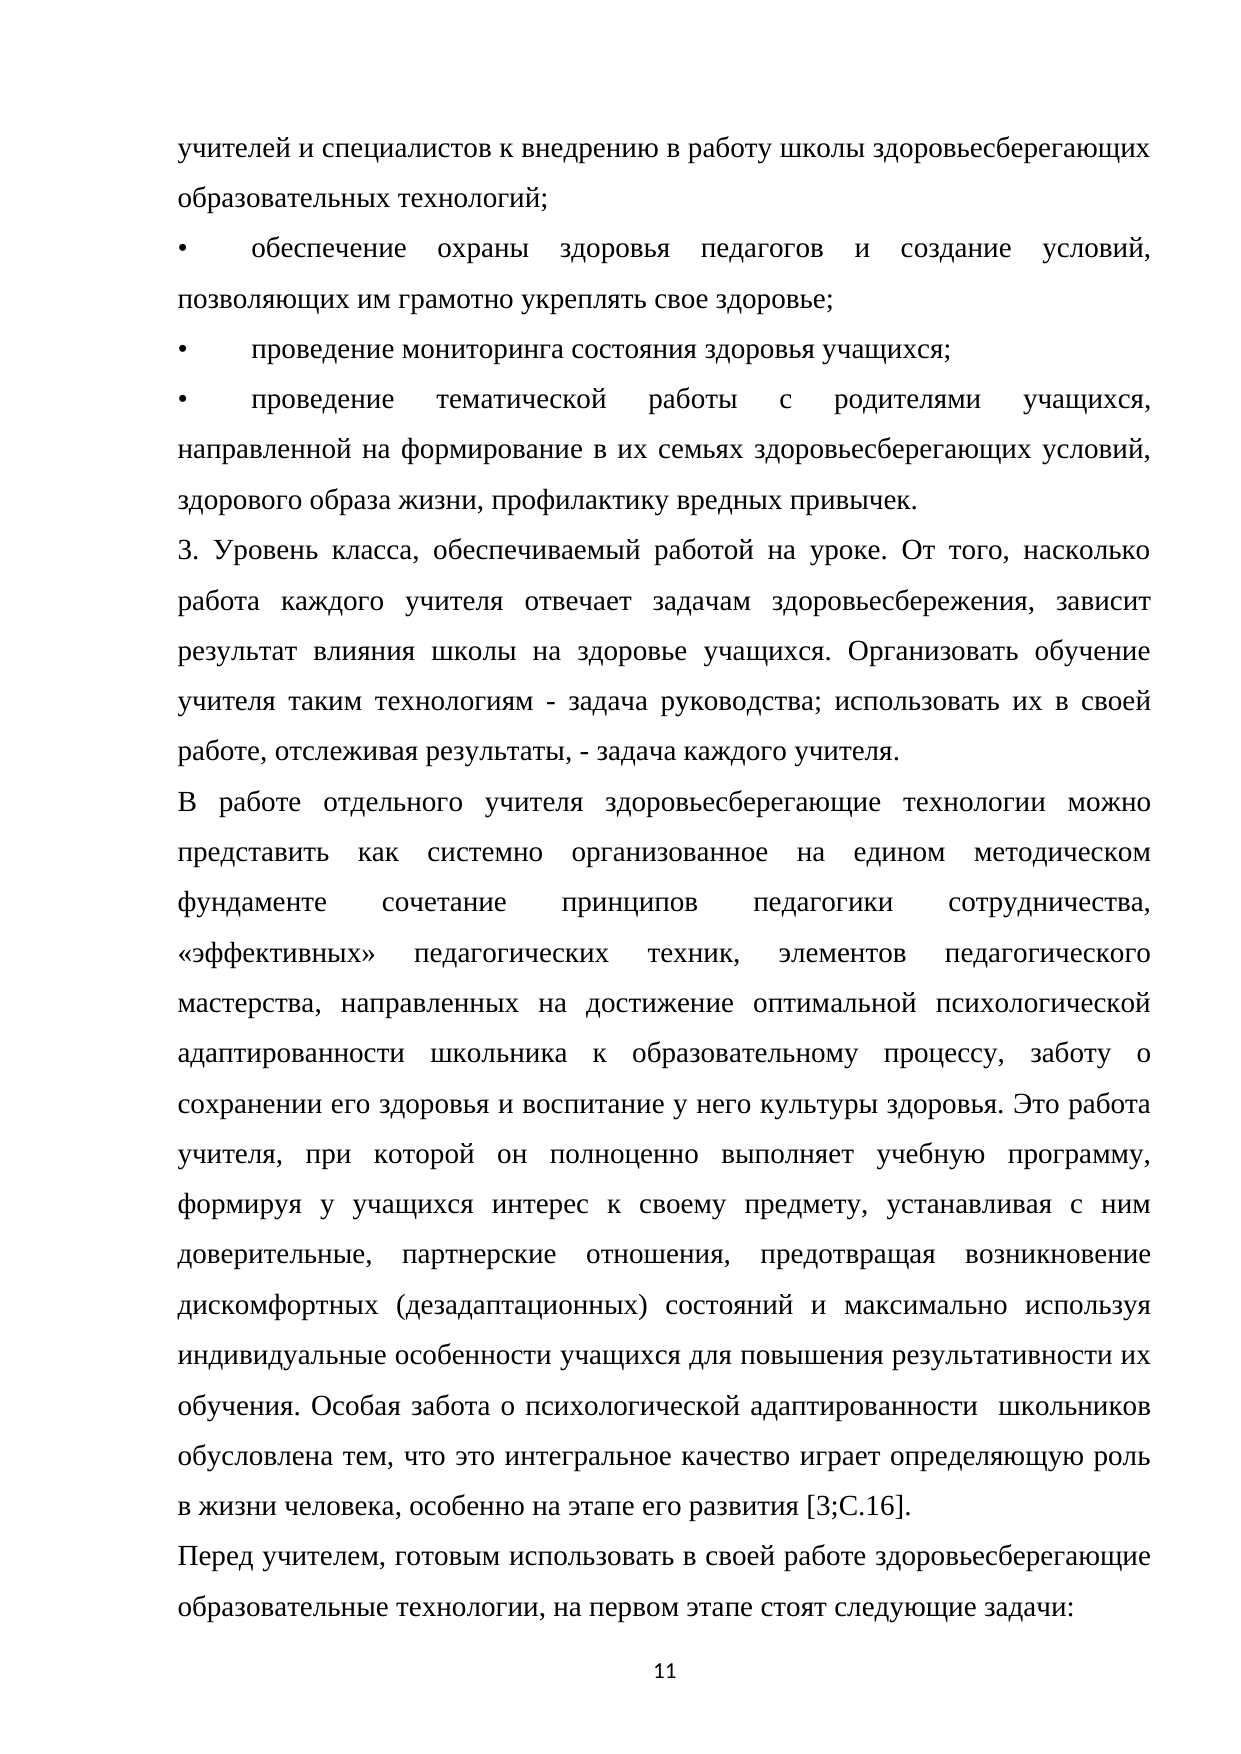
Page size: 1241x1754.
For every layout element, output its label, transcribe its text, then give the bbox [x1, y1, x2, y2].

text учителей и специалистов к внедрению в работу школы здоровьесберегающих образовательных технологий; [177, 130, 1152, 214]
text В работе отдельного учителя здоровьесберегающие технологии можно представить как системно организованное на едином методическом фундаменте сочетание принципов педагогики сотрудничества, «эффективных» педагогических техник, элементов педагогического мастерства, направленных на достижение оптимальной психологической адаптированности школьника к образовательному процессу, заботу о сохранении его здоровья и воспитание у него культуры здоровья. Это работа учителя, при которой он полноценно выполняет учебную программу, формируя у учащихся интерес к своему предмету, устанавливая с ним доверительные, партнерские отношения, предотвращая возникновение дискомфортных (дезадаптационных) состояний и максимально используя индивидуальные особенности учащихся для повышения результативности их обучения. Особая забота о психологической адаптированности школьников обусловлена тем, что это интегральное качество играет определяющую роль в жизни человека, особенно на этапе его развития [3;С.16]. [177, 784, 1152, 1522]
text 3. Уровень класса, обеспечиваемый работой на уроке. От того, насколько работа каждого учителя отвечает задачам здоровьесбережения, зависит результат влияния школы на здоровье учащихся. Организовать обучение учителя таким технологиям - задача руководства; использовать их в своей работе, отслеживая результаты, - задача каждого учителя. [177, 532, 1152, 767]
text • обеспечение охраны здоровья педагогов и создание условий, позволяющих им грамотно укреплять свое здоровье; [177, 230, 1152, 314]
text • проведение тематической работы с родителями учащихся, направленной на формирование в их семьях здоровьесберегающих условий, здорового образа жизни, профилактику вредных привычек. [177, 381, 1152, 516]
text Перед учителем, готовым использовать в своей работе здоровьесберегающие образовательные технологии, на первом этапе стоят следующие задачи: [177, 1538, 1152, 1622]
text • проведение мониторинга состояния здоровья учащихся; [177, 331, 1152, 364]
